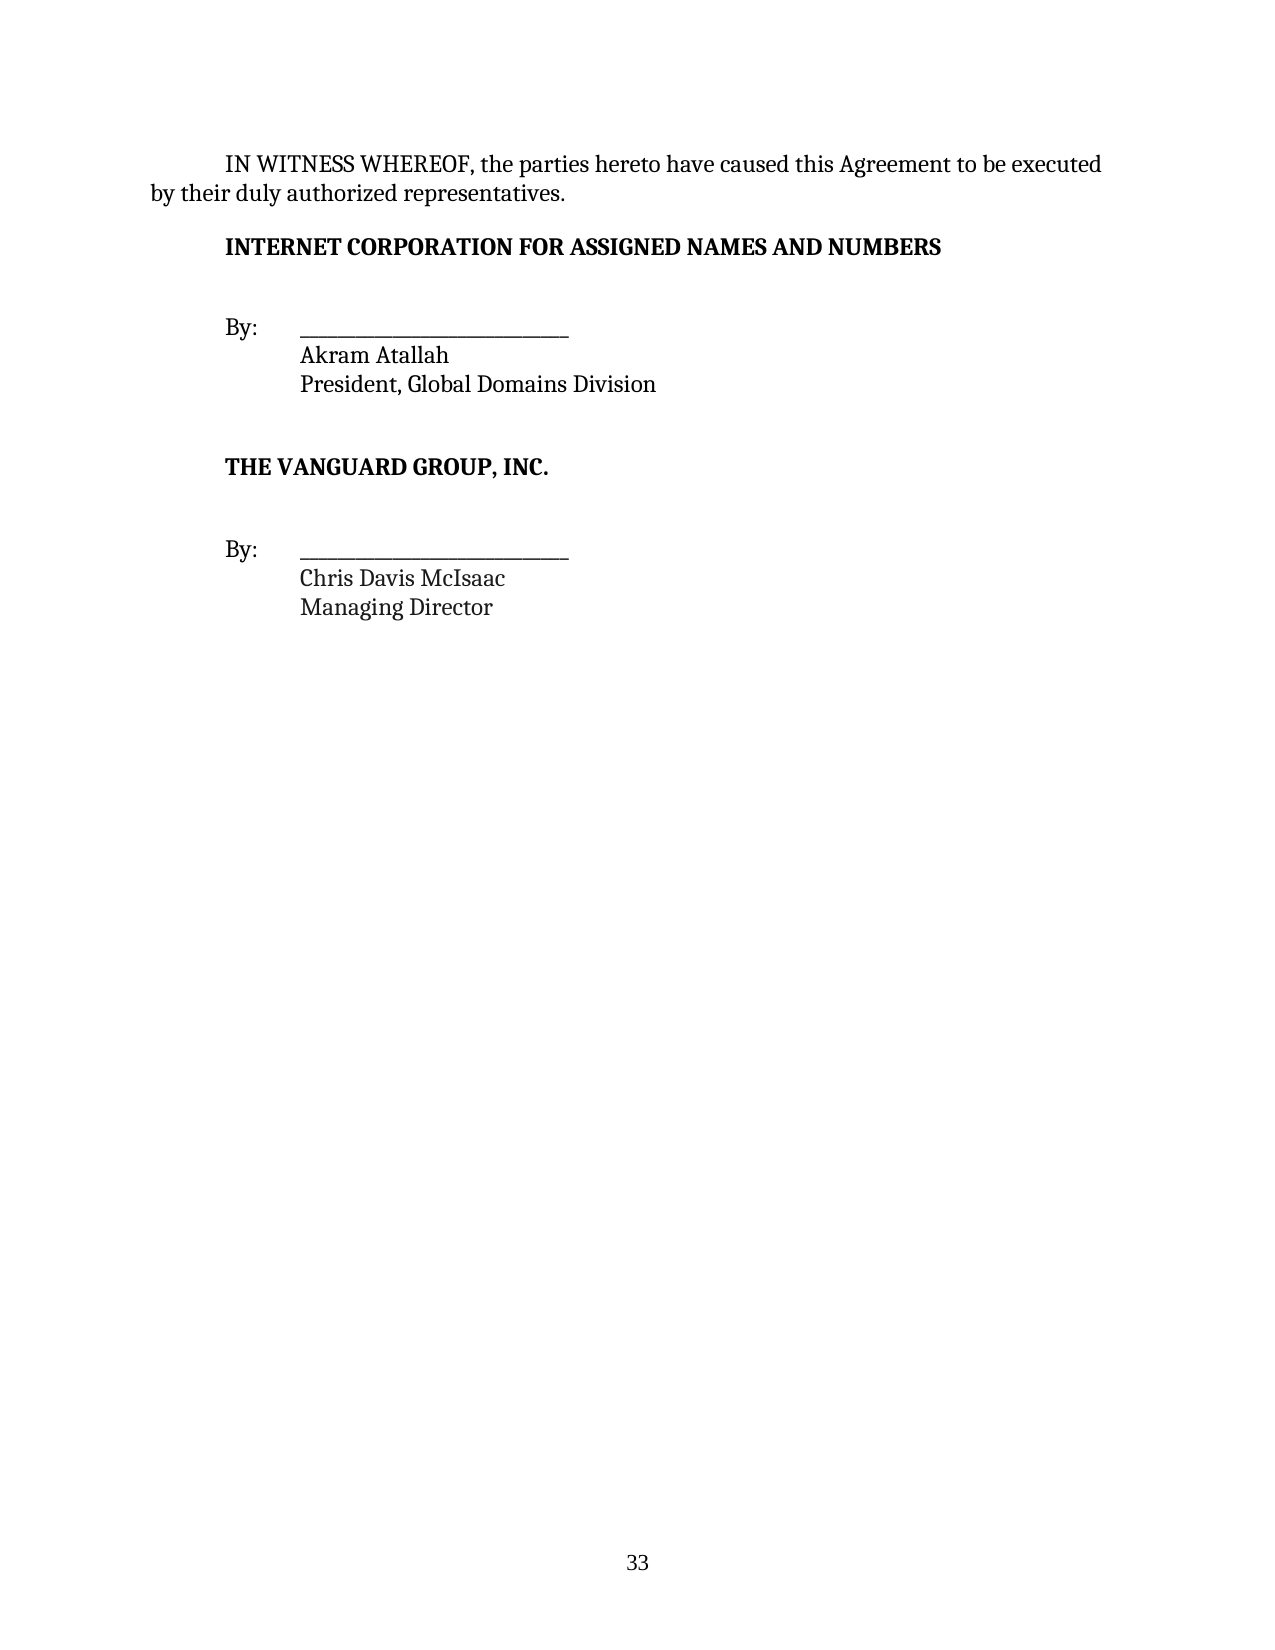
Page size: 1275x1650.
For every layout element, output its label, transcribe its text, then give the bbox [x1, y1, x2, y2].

text INTERNET CORPORATION FOR ASSIGNED NAMES AND NUMBERS [150, 232, 1125, 261]
text By: _____________________________ Chris Davis McIsaac [150, 535, 1125, 593]
text THE VANGUARD GROUP, INC. [150, 453, 1125, 481]
text IN WITNESS WHEREOF, the parties hereto have caused this Agreement to be executed by their duly authorized representatives. [150, 150, 1125, 207]
text Managing Director [150, 593, 1125, 621]
text By: _____________________________ Akram Atallah President, Global Domains Division [225, 313, 1125, 428]
